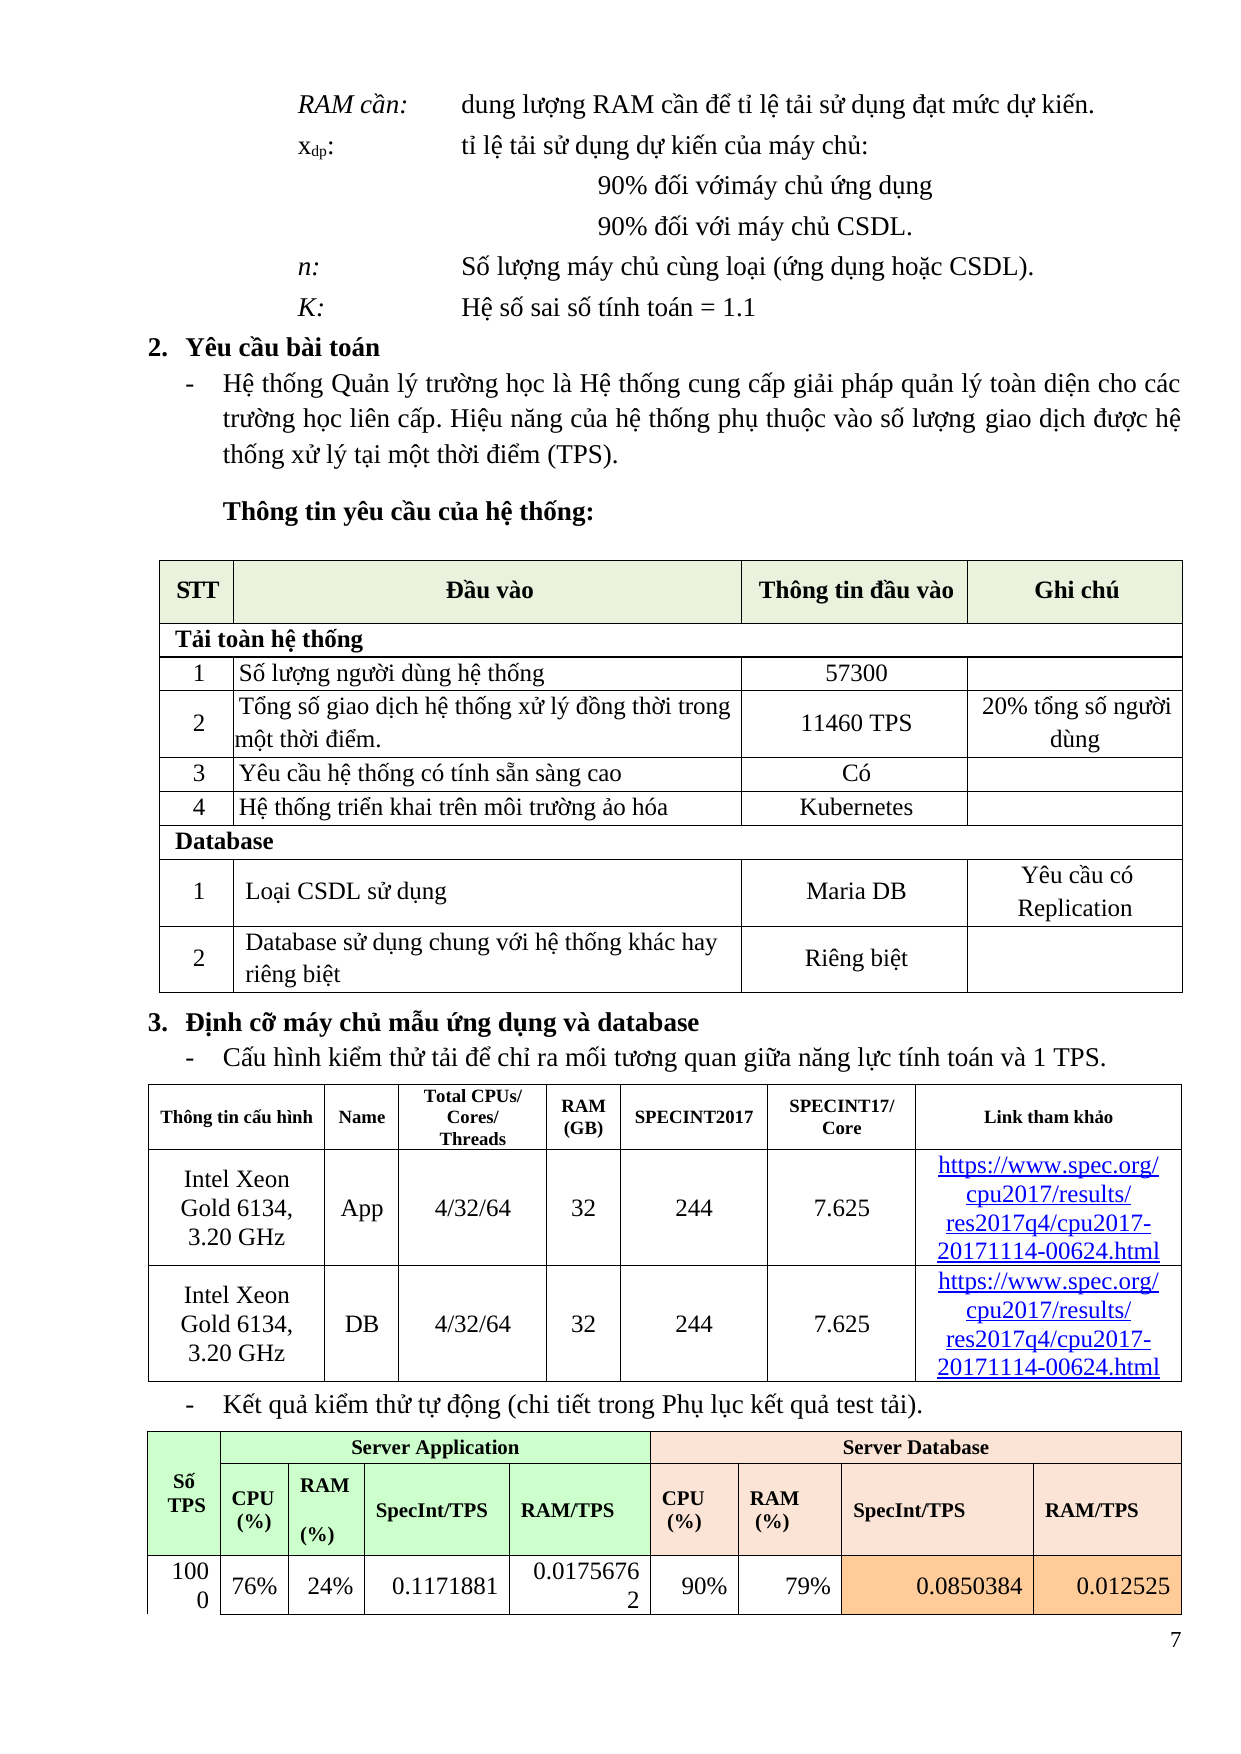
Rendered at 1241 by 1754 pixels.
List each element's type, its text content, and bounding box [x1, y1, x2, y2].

table_cell Tổng số giao dịch hệ thống xử lý đồng thời trong một thời điểm. [234, 691, 741, 757]
table_header Số TPS [148, 1432, 220, 1555]
table_cell 4 [160, 792, 233, 825]
table_cell Database [160, 826, 1182, 859]
table_header SPECINT17/Core [768, 1085, 915, 1149]
table_cell [968, 927, 1182, 992]
table_cell 32 [547, 1266, 620, 1381]
table_cell 0.0850384 [842, 1556, 1033, 1614]
text RAM cần: dung lượng RAM cần để tỉ lệ tải sử dụng đạt mức dự kiến. [298, 89, 1181, 120]
table_cell Maria DB [742, 860, 967, 926]
table_cell Yêu cầu hệ thống có tính sẵn sàng cao [234, 758, 741, 791]
table_cell 1000 [148, 1556, 220, 1614]
table_cell 79% [739, 1556, 841, 1614]
table_header Server Database [651, 1432, 1181, 1463]
table_header Thông tin cấu hình [149, 1085, 324, 1149]
text K: Hệ số sai số tính toán = 1.1 [223, 291, 1181, 322]
table_cell RAM (%) [289, 1464, 364, 1555]
table_cell 1 [160, 658, 233, 690]
table_cell 0.01756762 [510, 1556, 650, 1614]
table_cell 7.625 [768, 1266, 915, 1381]
table_cell 244 [621, 1150, 767, 1265]
text Thông tin yêu cầu của hệ thống: [185, 495, 1181, 526]
table_cell Intel Xeon Gold 6134, 3.20 GHz [149, 1266, 324, 1381]
table_cell 11460 TPS [742, 691, 967, 757]
table_cell Yêu cầu có Replication [968, 860, 1182, 926]
table_cell 32 [547, 1150, 620, 1265]
table_cell DB [325, 1266, 398, 1381]
list Cấu hình kiểm thử tải để chỉ ra mối tương quan giữa năng lực tính toán và 1 TPS. [185, 1041, 1181, 1073]
table_cell Số lượng người dùng hệ thống [234, 658, 741, 690]
table_cell Loại CSDL sử dụng [234, 860, 741, 926]
table_cell https://www.spec.org/cpu2017/results/res2017q4/cpu2017-20171114-00624.html [916, 1266, 1181, 1381]
table_cell 4/32/64 [399, 1266, 546, 1381]
table_cell RAM (%) [739, 1464, 841, 1555]
table_cell CPU (%) [221, 1464, 288, 1555]
table_cell https://www.spec.org/cpu2017/results/res2017q4/cpu2017-20171114-00624.html [916, 1150, 1181, 1265]
table_cell RAM/TPS [1034, 1464, 1181, 1555]
list Yêu cầu bài toán [148, 331, 1181, 362]
table_cell Hệ thống triển khai trên môi trường ảo hóa [234, 792, 741, 825]
table_header SPECINT2017 [621, 1085, 767, 1149]
table_cell 76% [221, 1556, 288, 1614]
table_cell [968, 792, 1182, 825]
table_header RAM (GB) [547, 1085, 620, 1149]
table_cell Tải toàn hệ thống [160, 624, 1182, 656]
table_cell 3 [160, 758, 233, 791]
table_header Ghi chú [968, 561, 1182, 623]
table_cell 2 [160, 691, 233, 757]
table_header Total CPUs/ Cores/ Threads [399, 1085, 546, 1149]
table_cell SpecInt/TPS [842, 1464, 1033, 1555]
list Định cỡ máy chủ mẫu ứng dụng và database [148, 1006, 1181, 1037]
table_cell CPU (%) [651, 1464, 738, 1555]
table_cell 57300 [742, 658, 967, 690]
text 90% đối vớimáy chủ ứng dụng [523, 169, 1181, 201]
table_cell 90% [651, 1556, 738, 1614]
table_cell SpecInt/TPS [365, 1464, 509, 1555]
table_cell Có [742, 758, 967, 791]
table_cell [968, 758, 1182, 791]
table_cell Database sử dụng chung với hệ thống khác hay riêng biệt [234, 927, 741, 992]
table_cell 4/32/64 [399, 1150, 546, 1265]
table_cell 244 [621, 1266, 767, 1381]
table_cell Kubernetes [742, 792, 967, 825]
table_cell App [325, 1150, 398, 1265]
table_cell 1 [160, 860, 233, 926]
text 90% đối với máy chủ CSDL. [523, 210, 1181, 241]
text n: Số lượng máy chủ cùng loại (ứng dụng hoặc CSDL). [298, 250, 1181, 281]
table_cell [968, 658, 1182, 690]
table_cell Intel Xeon Gold 6134, 3.20 GHz [149, 1150, 324, 1265]
table_header Name [325, 1085, 398, 1149]
table_cell 2 [160, 927, 233, 992]
table_cell 0.1171881 [365, 1556, 509, 1614]
table_cell Riêng biệt [742, 927, 967, 992]
table_header Đầu vào [234, 561, 741, 623]
table_cell 7.625 [768, 1150, 915, 1265]
table_cell RAM/TPS [510, 1464, 650, 1555]
table_header Server Application [221, 1432, 650, 1463]
list Kết quả kiểm thử tự động (chi tiết trong Phụ lục kết quả test tải). [185, 1388, 1181, 1420]
table_cell 24% [289, 1556, 364, 1614]
table_cell 20% tổng số người dùng [968, 691, 1182, 757]
table_header Thông tin đầu vào [742, 561, 967, 623]
list Hệ thống Quản lý trường học là Hệ thống cung cấp giải pháp quản lý toàn diện cho các trường học liên cấp. Hiệu năng của hệ thống phụ thuộc vào số lượng giao dịch được hệ thống xử lý tại một thời điểm (TPS). [185, 367, 1181, 469]
table_header STT [160, 561, 233, 623]
table_header Link tham khảo [916, 1085, 1181, 1149]
text xdp: tỉ lệ tải sử dụng dự kiến của máy chủ: [223, 129, 1181, 160]
table_cell 0.012525 [1034, 1556, 1181, 1614]
